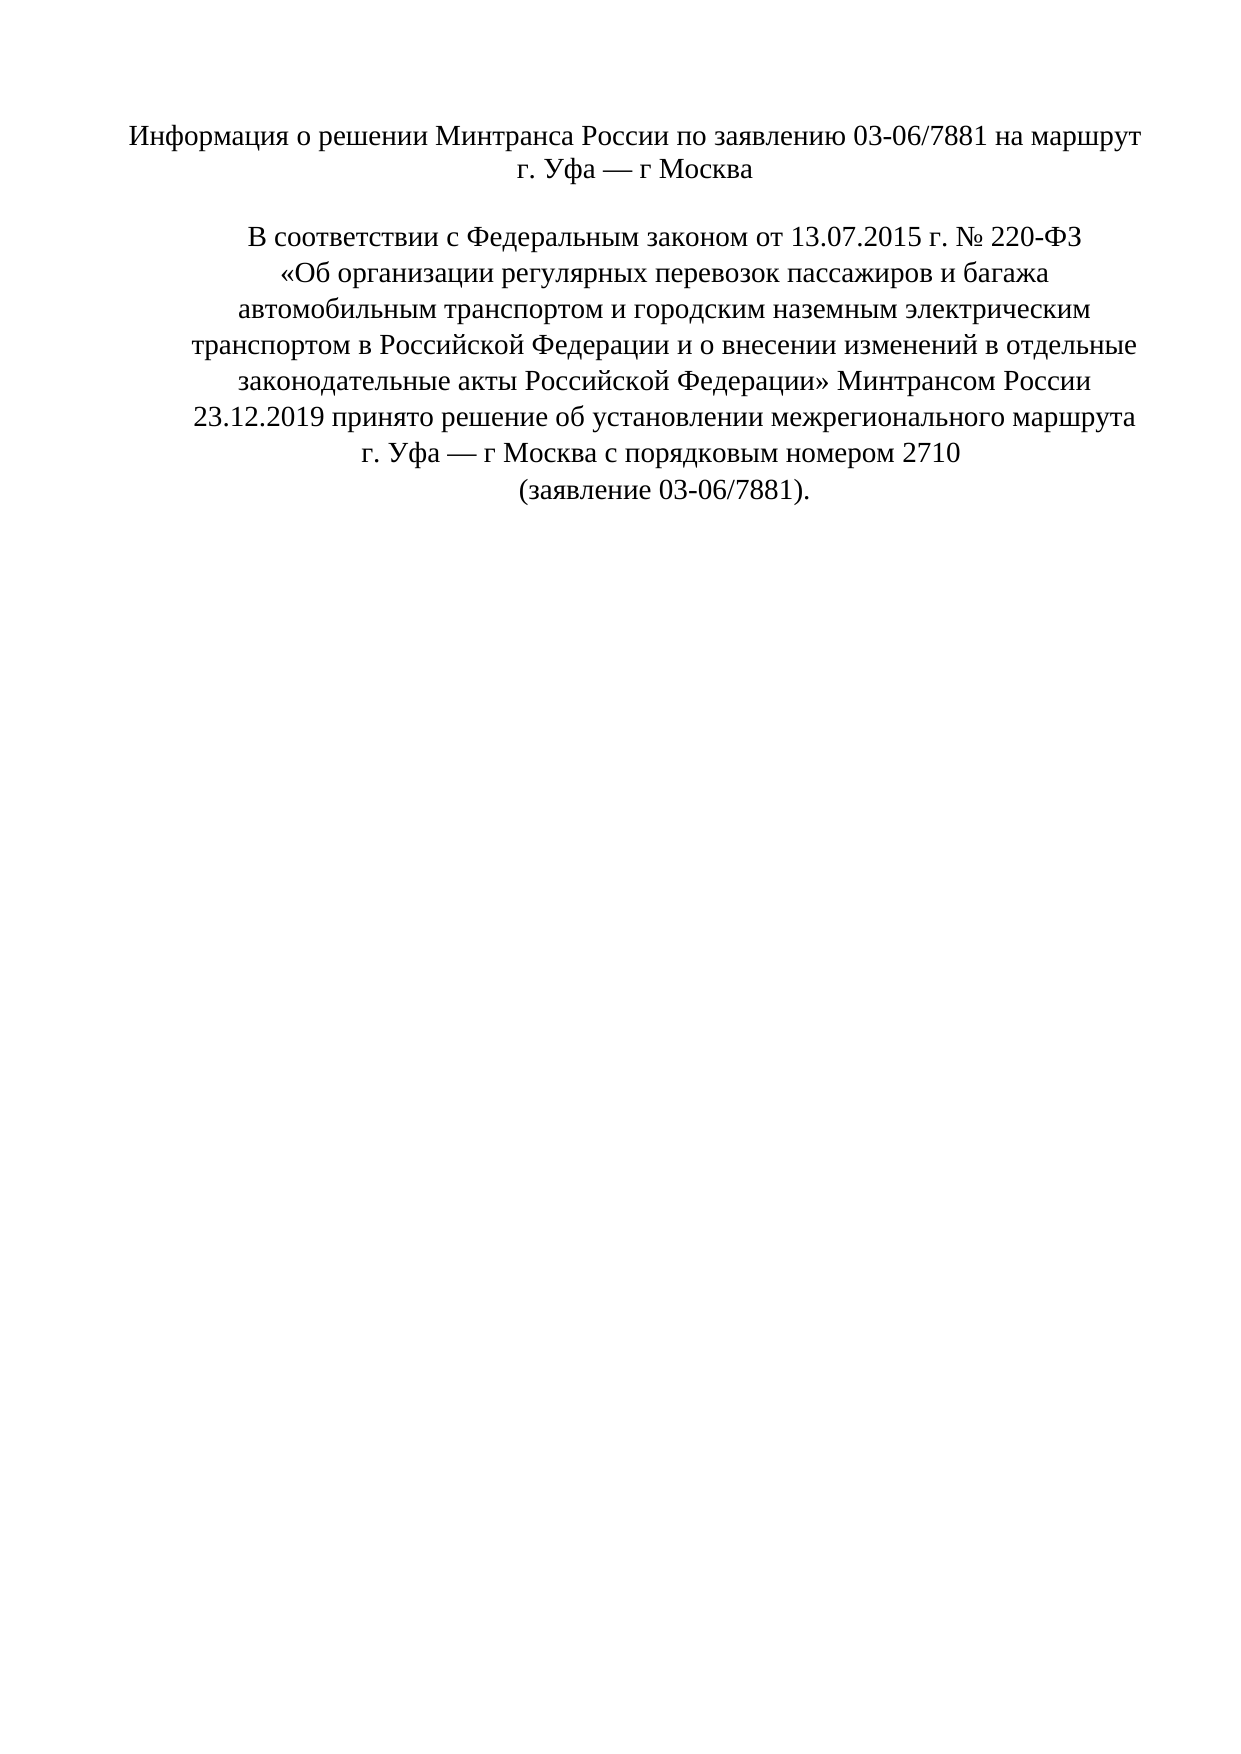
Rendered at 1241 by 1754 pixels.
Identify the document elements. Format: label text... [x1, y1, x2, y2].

text Информация о решении Минтранса России по заявлению 03-06/7881 на маршрут г. Уфа — г Москва [118, 118, 1152, 185]
text В соответствии с Федеральным законом от 13.07.2015 г. № 220-ФЗ «Об организации регулярных перевозок пассажиров и багажа автомобильным транспортом и городским наземным электрическим транспортом в Российской Федерации и о внесении изменений в отдельные законодательные акты Российской Федерации» Минтрансом России 23.12.2019 принято решение об установлении межрегионального маршрута г. Уфа — г Москва с порядковым номером 2710 (заявление 03-06/7881). [177, 219, 1152, 505]
